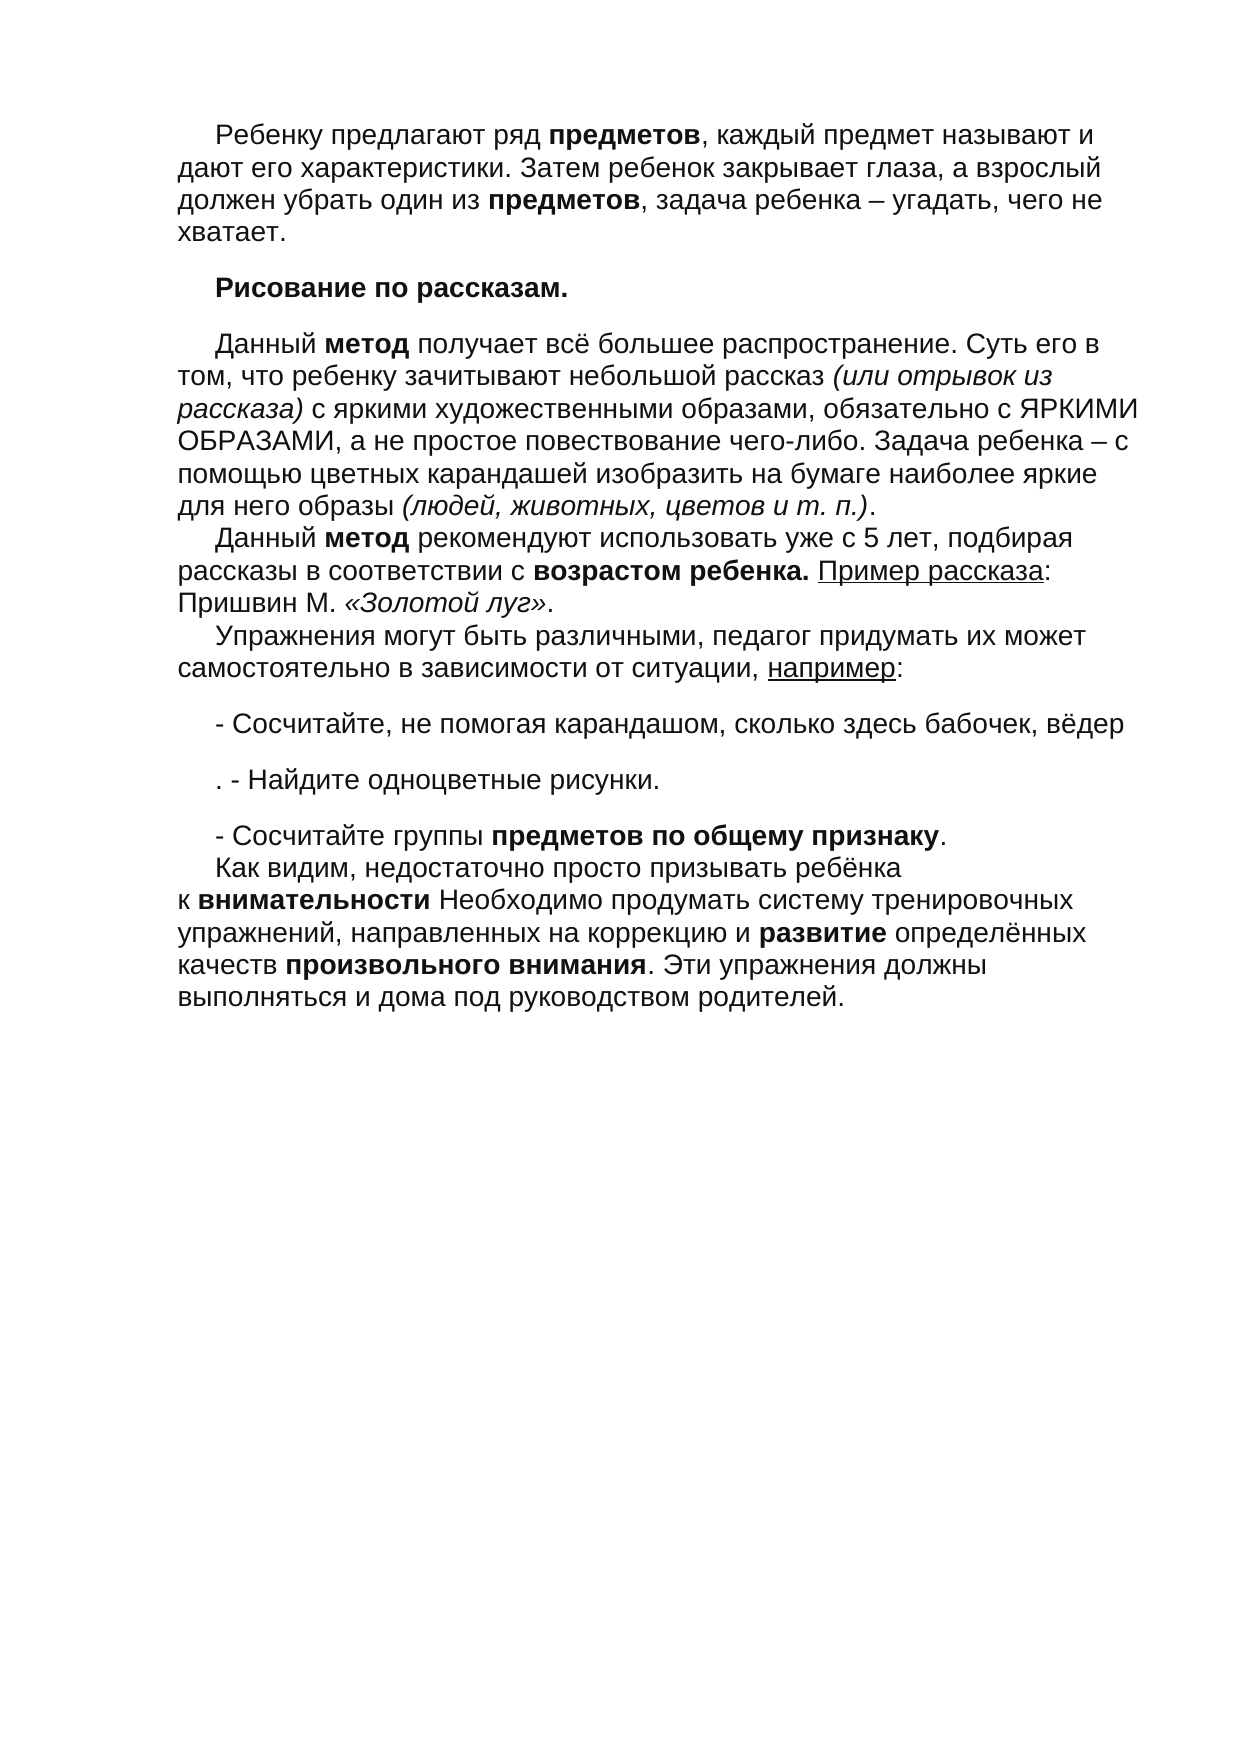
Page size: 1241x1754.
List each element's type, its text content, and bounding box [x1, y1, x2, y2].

text . - Найдите одноцветные рисунки. [177, 763, 1152, 795]
text Ребенку предлагают ряд предметов, каждый предмет называют и дают его характеристики. Затем ребенок закрывает глаза, а взрослый должен убрать один из предметов, задача ребенка – угадать, чего не хватает. [177, 118, 1152, 248]
text Как видим, недостаточно просто призывать ребёнка к внимательности Необходимо продумать систему тренировочных упражнений, направленных на коррекцию и развитие определённых качеств произвольного внимания. Эти упражнения должны выполняться и дома под руководством родителей. [177, 851, 1152, 1013]
text Данный метод рекомендуют использовать уже с 5 лет, подбирая рассказы в соответствии с возрастом ребенка. Пример рассказа: Пришвин М. «Золотой луг». [177, 521, 1152, 618]
text - Сосчитайте группы предметов по общему признаку. [177, 818, 1152, 851]
text Рисование по рассказам. [177, 271, 1152, 303]
text Данный метод получает всё большее распространение. Суть его в том, что ребенку зачитывают небольшой рассказ (или отрывок из рассказа) с яркими художественными образами, обязательно с ЯРКИМИ ОБРАЗАМИ, а не простое повествование чего-либо. Задача ребенка – с помощью цветных карандашей изобразить на бумаге наиболее яркие для него образы (людей, животных, цветов и т. п.). [177, 327, 1152, 521]
text - Сосчитайте, не помогая карандашом, сколько здесь бабочек, вёдер [177, 707, 1152, 739]
text Упражнения могут быть различными, педагог придумать их может самостоятельно в зависимости от ситуации, например: [177, 618, 1152, 683]
